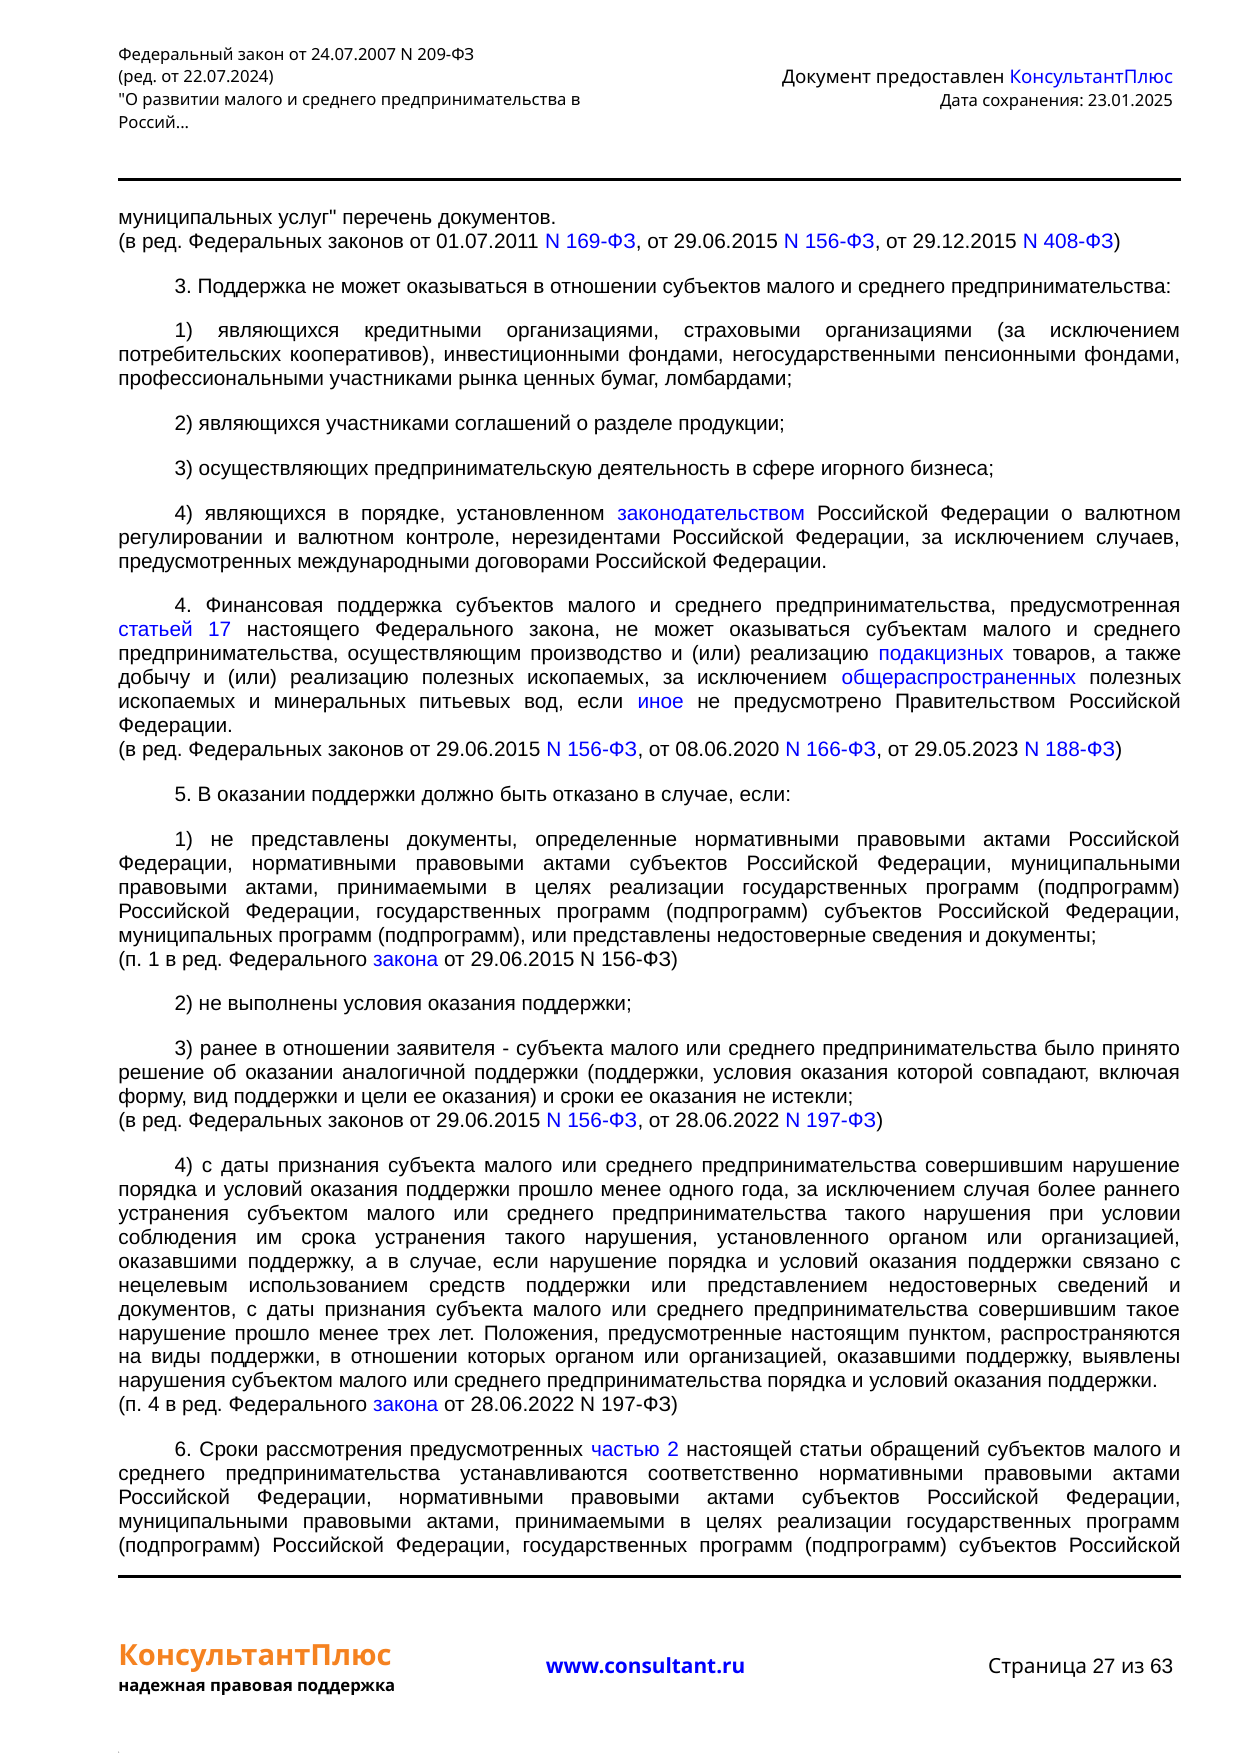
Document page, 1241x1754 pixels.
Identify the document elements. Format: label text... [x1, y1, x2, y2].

text 1) являющихся кредитными организациями, страховыми организациями (за исключением потребительских кооперативов), инвестиционными фондами, негосударственными пенсионными фондами, профессиональными участниками рынка ценных бумаг, ломбардами; [118, 318, 1181, 390]
text (в ред. Федеральных законов от 29.06.2015 N 156-ФЗ, от 08.06.2020 N 166-ФЗ, от 29.05.2023 N 188-ФЗ) [118, 737, 1181, 761]
text 1) не представлены документы, определенные нормативными правовыми актами Российской Федерации, нормативными правовыми актами субъектов Российской Федерации, муниципальными правовыми актами, принимаемыми в целях реализации государственных программ (подпрограмм) Российской Федерации, государственных программ (подпрограмм) субъектов Российской Федерации, муниципальных программ (подпрограмм), или представлены недостоверные сведения и документы; [118, 827, 1181, 946]
text 4. Финансовая поддержка субъектов малого и среднего предпринимательства, предусмотренная статьей 17 настоящего Федерального закона, не может оказываться субъектам малого и среднего предпринимательства, осуществляющим производство и (или) реализацию подакцизных товаров, а также добычу и (или) реализацию полезных ископаемых, за исключением общераспространенных полезных ископаемых и минеральных питьевых вод, если иное не предусмотрено Правительством Российской Федерации. [118, 593, 1181, 737]
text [118, 205, 1181, 229]
text (п. 4 в ред. Федерального закона от 28.06.2022 N 197-ФЗ) [118, 1392, 1181, 1416]
text 2) являющихся участниками соглашений о разделе продукции; [118, 411, 1181, 435]
text 4) являющихся в порядке, установленном законодательством Российской Федерации о валютном регулировании и валютном контроле, нерезидентами Российской Федерации, за исключением случаев, предусмотренных международными договорами Российской Федерации. [118, 501, 1181, 572]
text 3) ранее в отношении заявителя - субъекта малого или среднего предпринимательства было принято решение об оказании аналогичной поддержки (поддержки, условия оказания которой совпадают, включая форму, вид поддержки и цели ее оказания) и сроки ее оказания не истекли; [118, 1036, 1181, 1108]
text 3. Поддержка не может оказываться в отношении субъектов малого и среднего предпринимательства: [118, 273, 1181, 297]
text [118, 1437, 1181, 1557]
text 5. В оказании поддержки должно быть отказано в случае, если: [118, 782, 1181, 806]
text (п. 1 в ред. Федерального закона от 29.06.2015 N 156-ФЗ) [118, 946, 1181, 970]
text 3) осуществляющих предпринимательскую деятельность в сфере игорного бизнеса; [118, 456, 1181, 480]
text (в ред. Федеральных законов от 01.07.2011 N 169-ФЗ, от 29.06.2015 N 156-ФЗ, от 29.12.2015 N 408-ФЗ) [118, 229, 1181, 253]
text (в ред. Федеральных законов от 29.06.2015 N 156-ФЗ, от 28.06.2022 N 197-ФЗ) [118, 1108, 1181, 1132]
text 4) с даты признания субъекта малого или среднего предпринимательства совершившим нарушение порядка и условий оказания поддержки прошло менее одного года, за исключением случая более раннего устранения субъектом малого или среднего предпринимательства такого нарушения при условии соблюдения им срока устранения такого нарушения, установленного органом или организацией, оказавшими поддержку, а в случае, если нарушение порядка и условий оказания поддержки связано с нецелевым использованием средств поддержки или представлением недостоверных сведений и документов, с даты признания субъекта малого или среднего предпринимательства совершившим такое нарушение прошло менее трех лет. Положения, предусмотренные настоящим пунктом, распространяются на виды поддержки, в отношении которых органом или организацией, оказавшими поддержку, выявлены нарушения субъектом малого или среднего предпринимательства порядка и условий оказания поддержки. [118, 1153, 1181, 1392]
text 2) не выполнены условия оказания поддержки; [118, 991, 1181, 1015]
